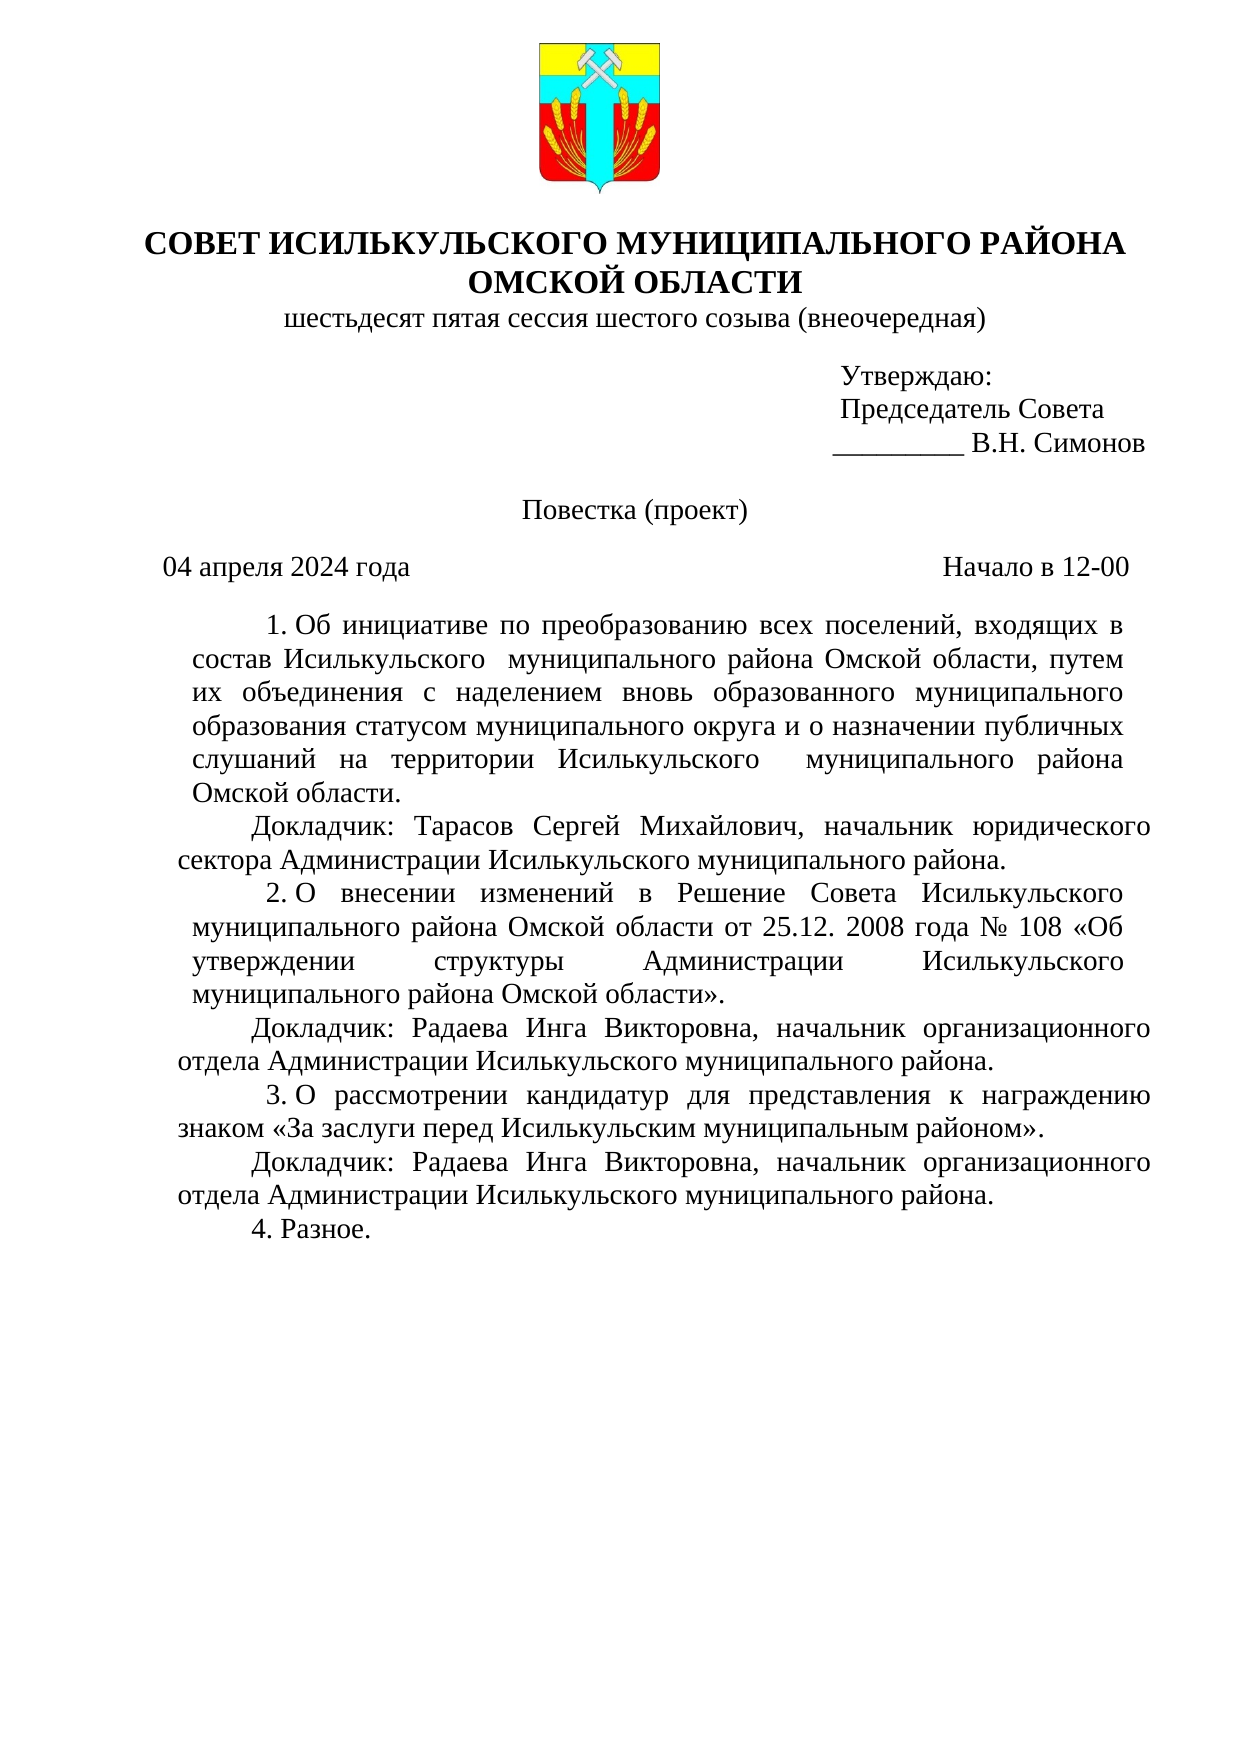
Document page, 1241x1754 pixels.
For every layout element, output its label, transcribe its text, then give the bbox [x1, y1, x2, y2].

text шестьдесят пятая сессия шестого созыва (внеочередная) [118, 300, 1152, 334]
text 1. Об инициативе по преобразованию всех поселений, входящих в состав Исилькульского муниципального района Омской области, путем их объединения с наделением вновь образованного муниципального образования статусом муниципального округа и о назначении публичных слушаний на территории Исилькульского муниципального района Омской области. [192, 607, 1124, 808]
text Докладчик: Радаева Инга Викторовна, начальник организационного отдела Администрации Исилькульского муниципального района. [177, 1144, 1152, 1211]
text Утверждаю: [118, 358, 1152, 391]
picture [539, 43, 660, 194]
text _________ В.Н. Симонов [118, 425, 1152, 458]
text 2. О внесении изменений в Решение Совета Исилькульского муниципального района Омской области от 25.12. 2008 года № 108 «Об утверждении структуры Администрации Исилькульского муниципального района Омской области». [192, 876, 1124, 1010]
text Повестка (проект) [118, 492, 1152, 526]
text 4. Разное. [177, 1211, 1152, 1244]
text СОВЕТ ИСИЛЬКУЛЬСКОГО МУНИЦИПАЛЬНОГО РАЙОНА ОМСКОЙ ОБЛАСТИ [118, 223, 1152, 300]
text Докладчик: Тарасов Сергей Михайлович, начальник юридического сектора Администрации Исилькульского муниципального района. [177, 808, 1152, 876]
text Председатель Совета [118, 391, 1152, 425]
text 04 апреля 2024 года Начало в 12-00 [162, 549, 1152, 583]
text Докладчик: Радаева Инга Викторовна, начальник организационного отдела Администрации Исилькульского муниципального района. 3. О рассмотрении кандидатур для представления к награждению знаком «За заслуги перед Исилькульским муниципальным районом». [177, 1010, 1152, 1144]
